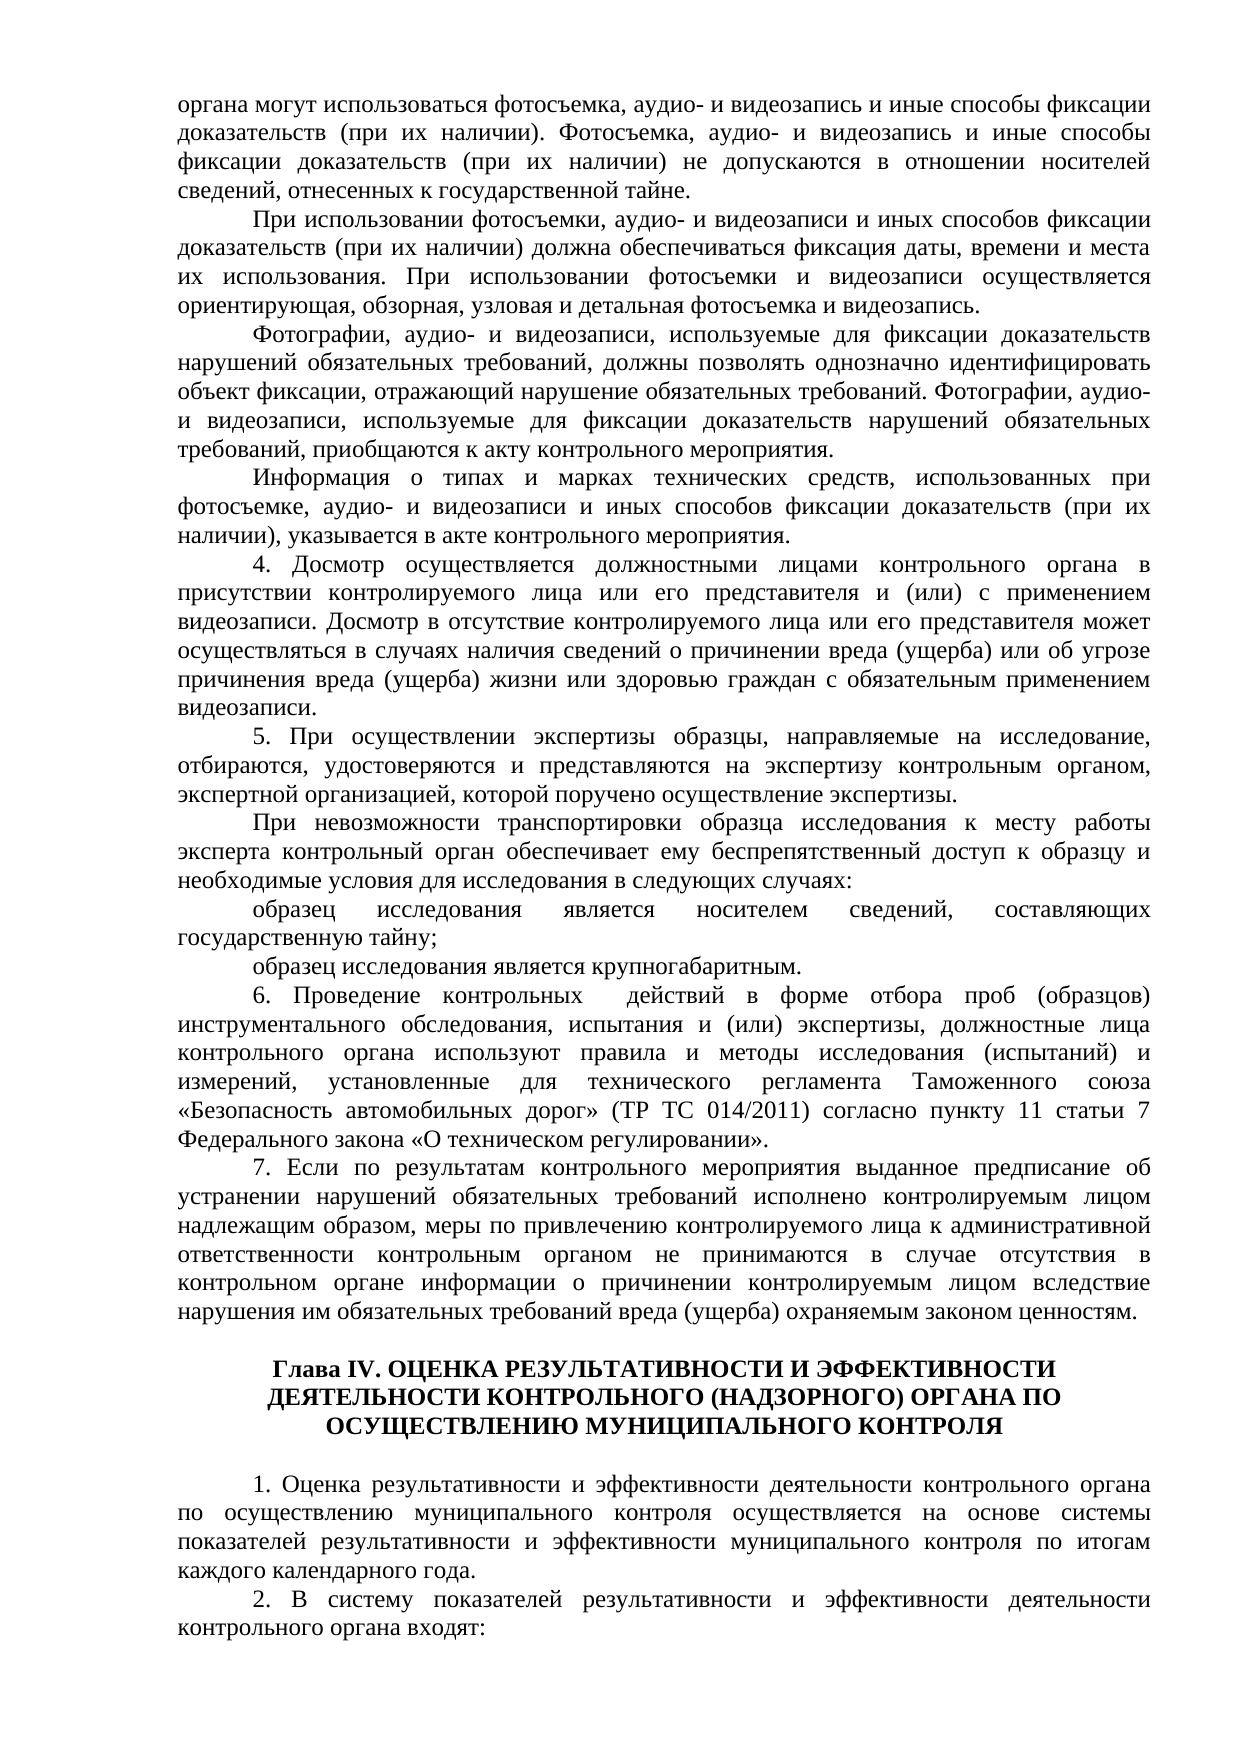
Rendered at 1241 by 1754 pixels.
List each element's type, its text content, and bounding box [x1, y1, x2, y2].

text При невозможности транспортировки образца исследования к месту работы эксперта контрольный орган обеспечивает ему беспрепятственный доступ к образцу и необходимые условия для исследования в следующих случаях: [177, 807, 1152, 894]
text 4. Досмотр осуществляется должностными лицами контрольного органа в присутствии контролируемого лица или его представителя и (или) с применением видеозаписи. Досмотр в отсутствие контролируемого лица или его представителя может осуществляться в случаях наличия сведений о причинении вреда (ущерба) или об угрозе причинения вреда (ущерба) жизни или здоровью граждан с обязательным применением видеозаписи. [177, 549, 1152, 721]
text При использовании фотосъемки, аудио- и видеозаписи и иных способов фиксации доказательств (при их наличии) должна обеспечиваться фиксация даты, времени и места их использования. При использовании фотосъемки и видеозаписи осуществляется ориентирующая, обзорная, узловая и детальная фотосъемка и видеозапись. [177, 204, 1152, 319]
text образец исследования является носителем сведений, составляющих государственную тайну; [177, 894, 1152, 951]
text 2. В систему показателей результативности и эффективности деятельности контрольного органа входят: [177, 1584, 1152, 1641]
text Фотографии, аудио- и видеозаписи, используемые для фиксации доказательств нарушений обязательных требований, должны позволять однозначно идентифицировать объект фиксации, отражающий нарушение обязательных требований. Фотографии, аудио- и видеозаписи, используемые для фиксации доказательств нарушений обязательных требований, приобщаются к акту контрольного мероприятия. [177, 319, 1152, 462]
text 5. При осуществлении экспертизы образцы, направляемые на исследование, отбираются, удостоверяются и представляются на экспертизу контрольным органом, экспертной организацией, которой поручено осуществление экспертизы. [177, 721, 1152, 807]
text Глава IV. ОЦЕНКА РЕЗУЛЬТАТИВНОСТИ И ЭФФЕКТИВНОСТИ ДЕЯТЕЛЬНОСТИ КОНТРОЛЬНОГО (НАДЗОРНОГО) ОРГАНА ПО ОСУЩЕСТВЛЕНИЮ МУНИЦИПАЛЬНОГО КОНТРОЛЯ [177, 1354, 1152, 1440]
text 6. Проведение контрольных действий в форме отбора проб (образцов) инструментального обследования, испытания и (или) экспертизы, должностные лица контрольного органа используют правила и методы исследования (испытаний) и измерений, установленные для технического регламента Таможенного союза «Безопасность автомобильных дорог» (ТР ТС 014/2011) согласно пункту 11 статьи 7 Федерального закона «О техническом регулировании». [177, 980, 1152, 1152]
text 7. Если по результатам контрольного мероприятия выданное предписание об устранении нарушений обязательных требований исполнено контролируемым лицом надлежащим образом, меры по привлечению контролируемого лица к административной ответственности контрольным органом не принимаются в случае отсутствия в контрольном органе информации о причинении контролируемым лицом вследствие нарушения им обязательных требований вреда (ущерба) охраняемым законом ценностям. [177, 1152, 1152, 1325]
text 1. Оценка результативности и эффективности деятельности контрольного органа по осуществлению муниципального контроля осуществляется на основе системы показателей результативности и эффективности муниципального контроля по итогам каждого календарного года. [177, 1469, 1152, 1584]
text образец исследования является крупногабаритным. [177, 951, 1152, 980]
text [177, 89, 1152, 204]
text Информация о типах и марках технических средств, использованных при фотосъемке, аудио- и видеозаписи и иных способов фиксации доказательств (при их наличии), указывается в акте контрольного мероприятия. [177, 462, 1152, 549]
